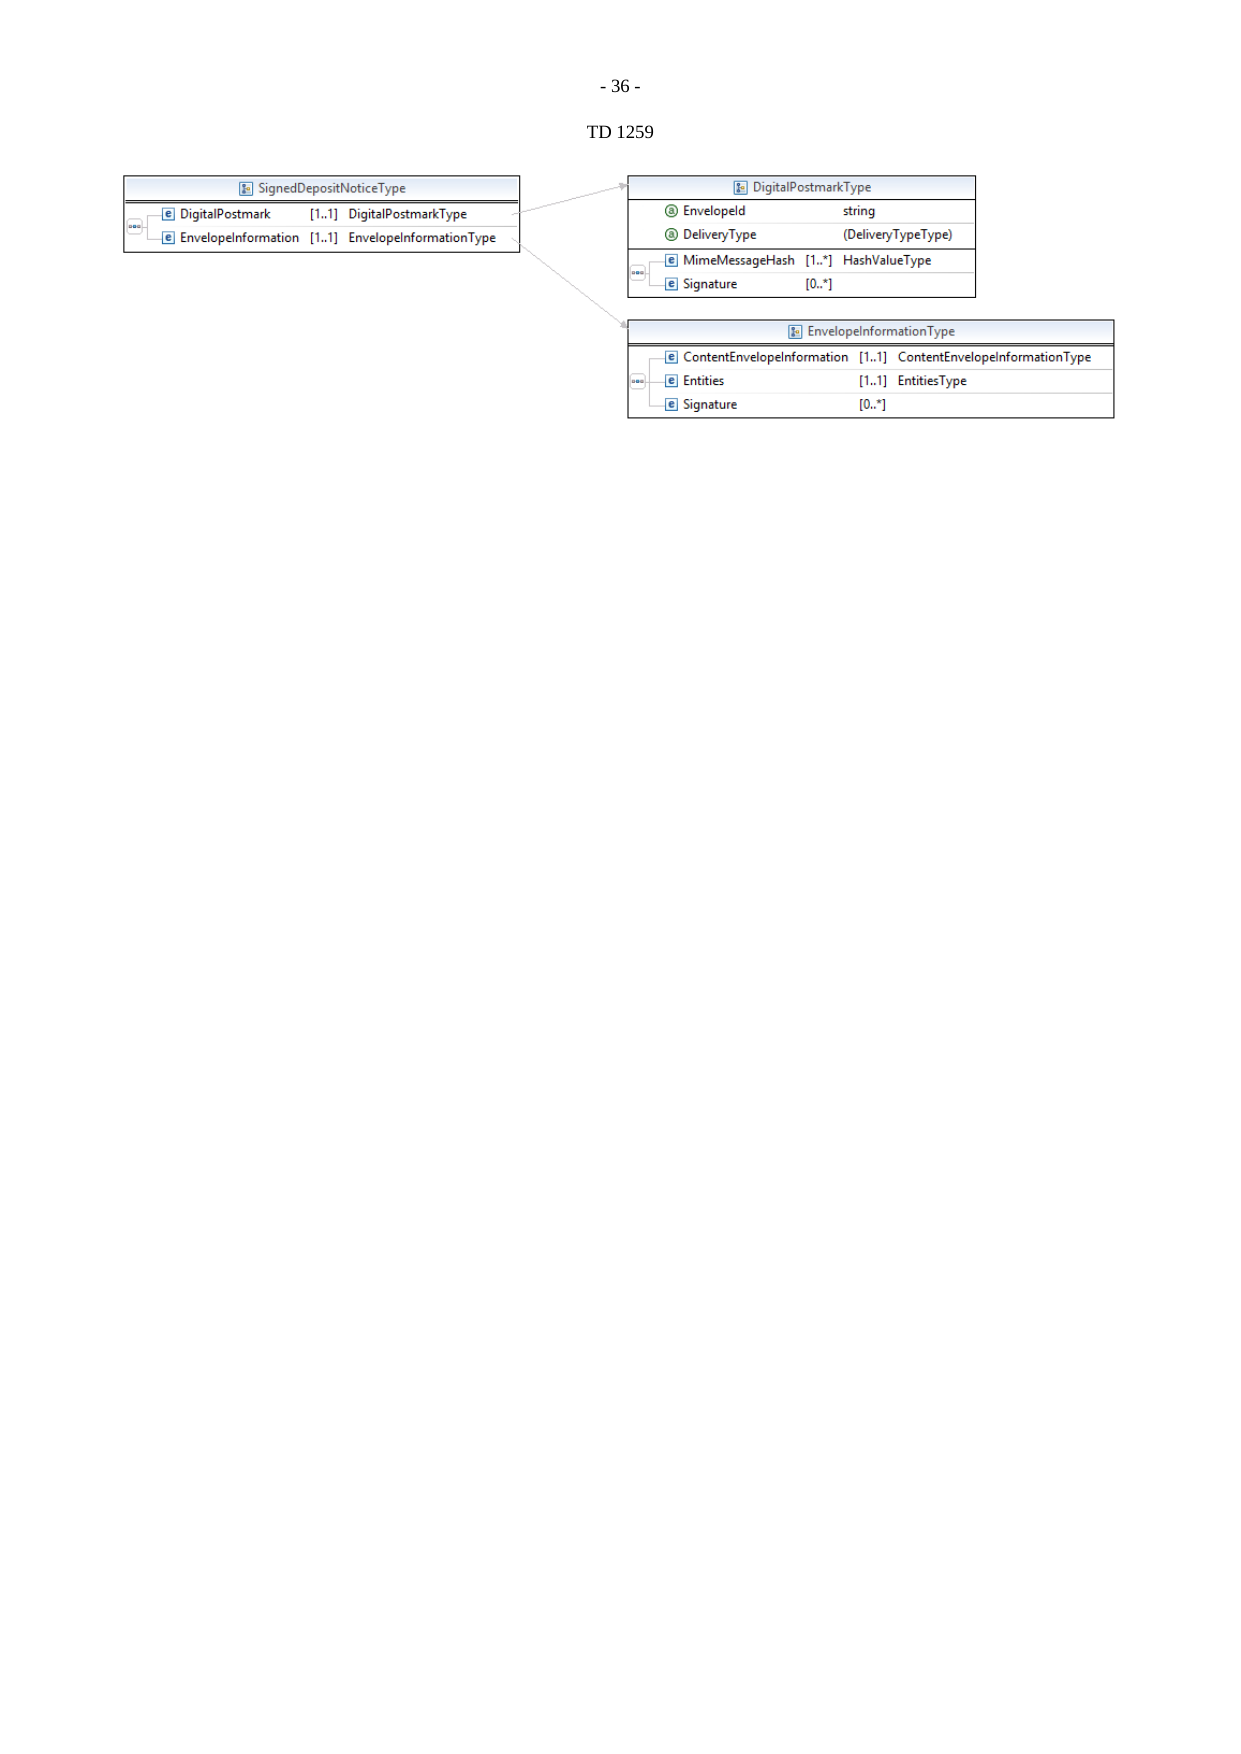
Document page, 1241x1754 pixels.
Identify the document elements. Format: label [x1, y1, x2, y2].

picture [118, 170, 1122, 426]
